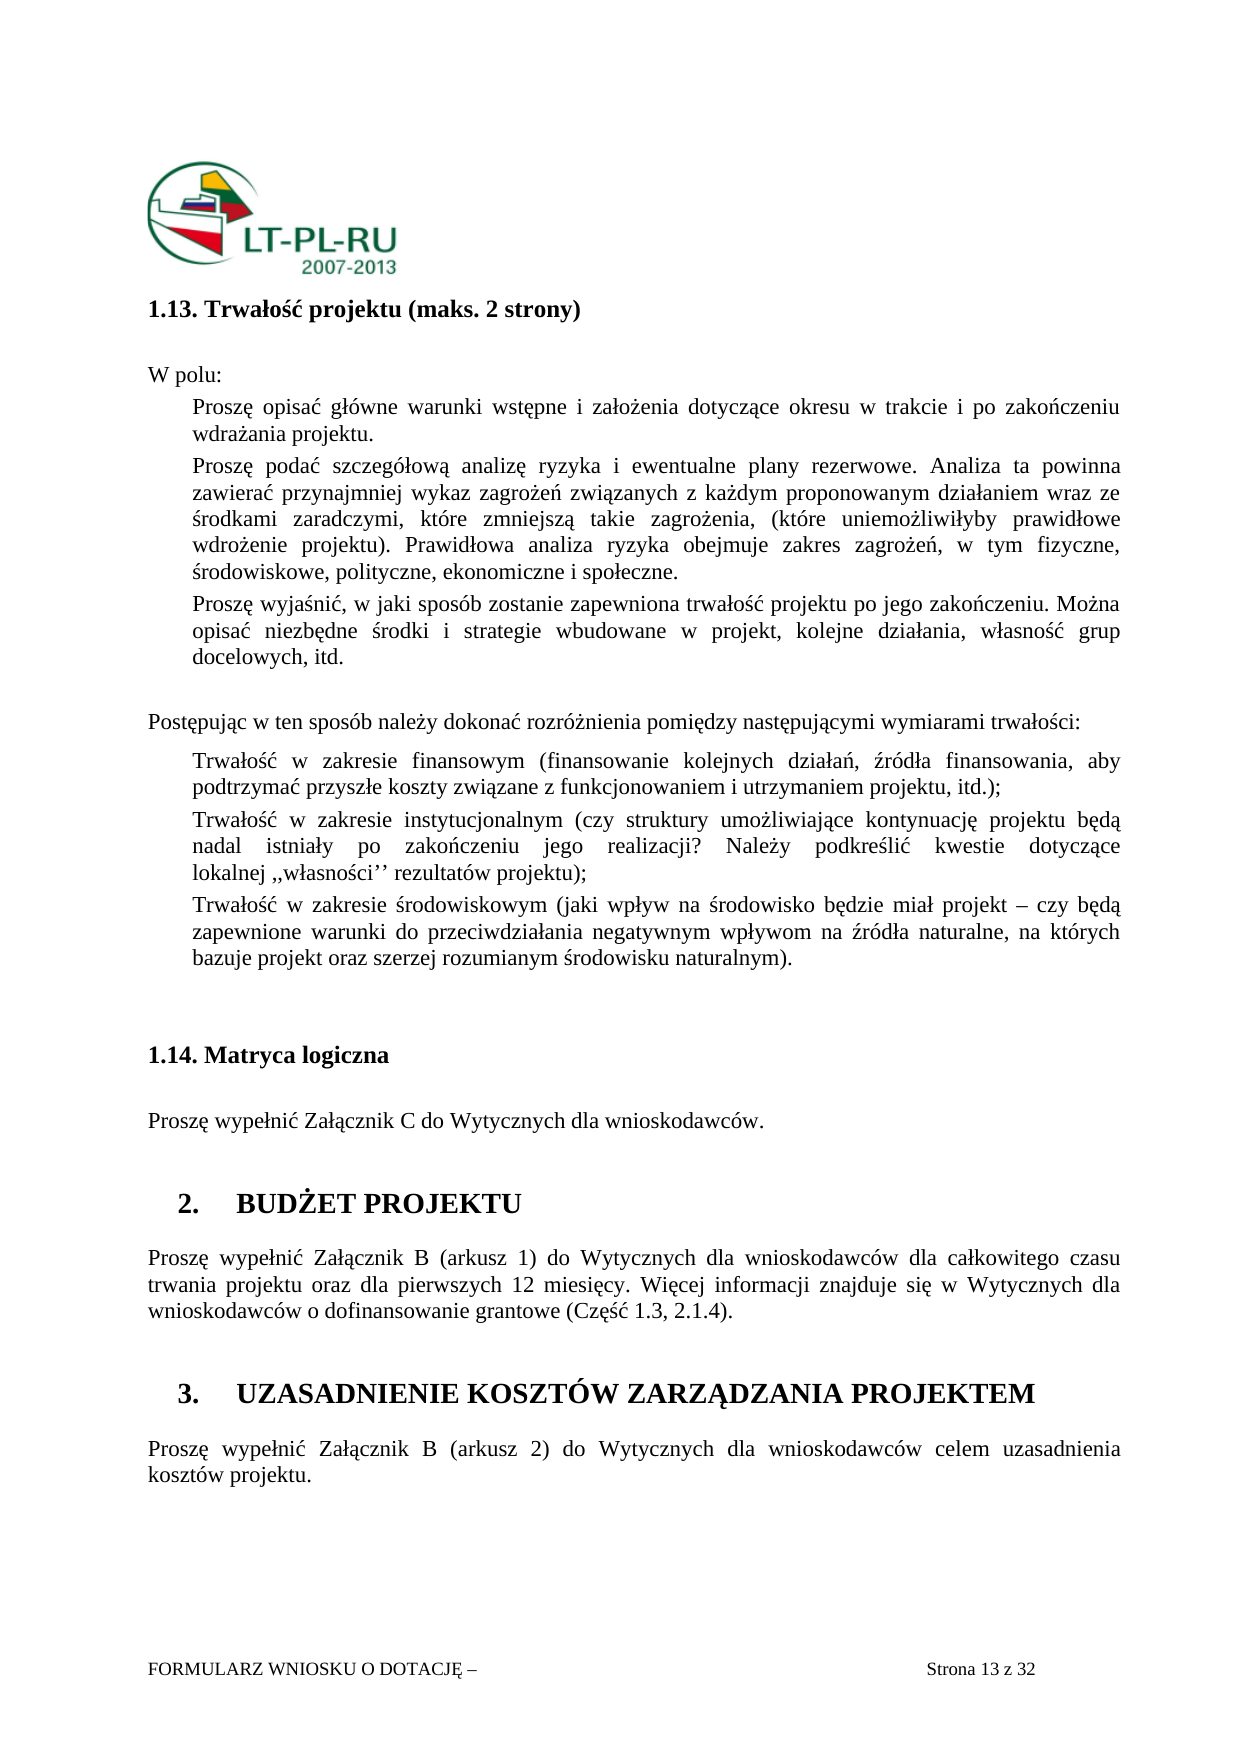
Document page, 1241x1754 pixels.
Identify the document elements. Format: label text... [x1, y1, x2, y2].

picture [147, 158, 400, 282]
text Proszę wypełnić Załącznik C do Wytycznych dla wnioskodawców. [148, 1107, 1122, 1133]
subtitle 1.13. Trwałość projektu (maks. 2 strony) [133, 294, 1122, 323]
text Proszę wyjaśnić, w jaki sposób zostanie zapewniona trwałość projektu po jego zakończeniu. Można opisać niezbędne środki i strategie wbudowane w projekt, kolejne działania, własność grup docelowych, itd. [148, 590, 1122, 669]
subtitle BUDŻET PROJEKTU [177, 1186, 1122, 1219]
text Proszę opisać główne warunki wstępne i założenia dotyczące okresu w trakcie i po zakończeniu wdrażania projektu. [148, 393, 1122, 446]
text Postępując w ten sposób należy dokonać rozróżnienia pomiędzy następującymi wymiarami trwałości: [148, 708, 1122, 734]
text Proszę wypełnić Załącznik B (arkusz 1) do Wytycznych dla wnioskodawców dla całkowitego czasu trwania projektu oraz dla pierwszych 12 miesięcy. Więcej informacji znajduje się w Wytycznych dla wnioskodawców o dofinansowanie grantowe (Część 1.3, 2.1.4). [148, 1244, 1122, 1323]
text Proszę wypełnić Załącznik B (arkusz 2) do Wytycznych dla wnioskodawców celem uzasadnienia kosztów projektu. [148, 1435, 1122, 1487]
text ⁭ Trwałość w zakresie finansowym (finansowanie kolejnych działań, źródła finansowania, aby podtrzymać przyszłe koszty związane z funkcjonowaniem i utrzymaniem projektu, itd.); [148, 747, 1122, 800]
text Proszę podać szczegółową analizę ryzyka i ewentualne plany rezerwowe. Analiza ta powinna zawierać przynajmniej wykaz zagrożeń związanych z każdym proponowanym działaniem wraz ze środkami zaradczymi, które zmniejszą takie zagrożenia, (które uniemożliwiłyby prawidłowe wdrożenie projektu). Prawidłowa analiza ryzyka obejmuje zakres zagrożeń, w tym fizyczne, środowiskowe, polityczne, ekonomiczne i społeczne. [148, 452, 1122, 584]
text Trwałość w zakresie środowiskowym (jaki wpływ na środowisko będzie miał projekt – czy będą zapewnione warunki do przeciwdziałania negatywnym wpływom na źródła naturalne, na których bazuje projekt oraz szerzej rozumianym środowisku naturalnym). [192, 891, 1122, 970]
text W polu: [148, 361, 1122, 387]
subtitle 1.14. Matryca logiczna [148, 1041, 1122, 1069]
text Trwałość w zakresie instytucjonalnym (czy struktury umożliwiające kontynuację projektu będą nadal istniały po zakończeniu jego realizacji? Należy podkreślić kwestie dotyczące lokalnej ,,własności’’ rezultatów projektu); [192, 806, 1122, 885]
subtitle UZASADNIENIE KOSZTÓW ZARZĄDZANIA PROJEKTEM [177, 1376, 1122, 1410]
